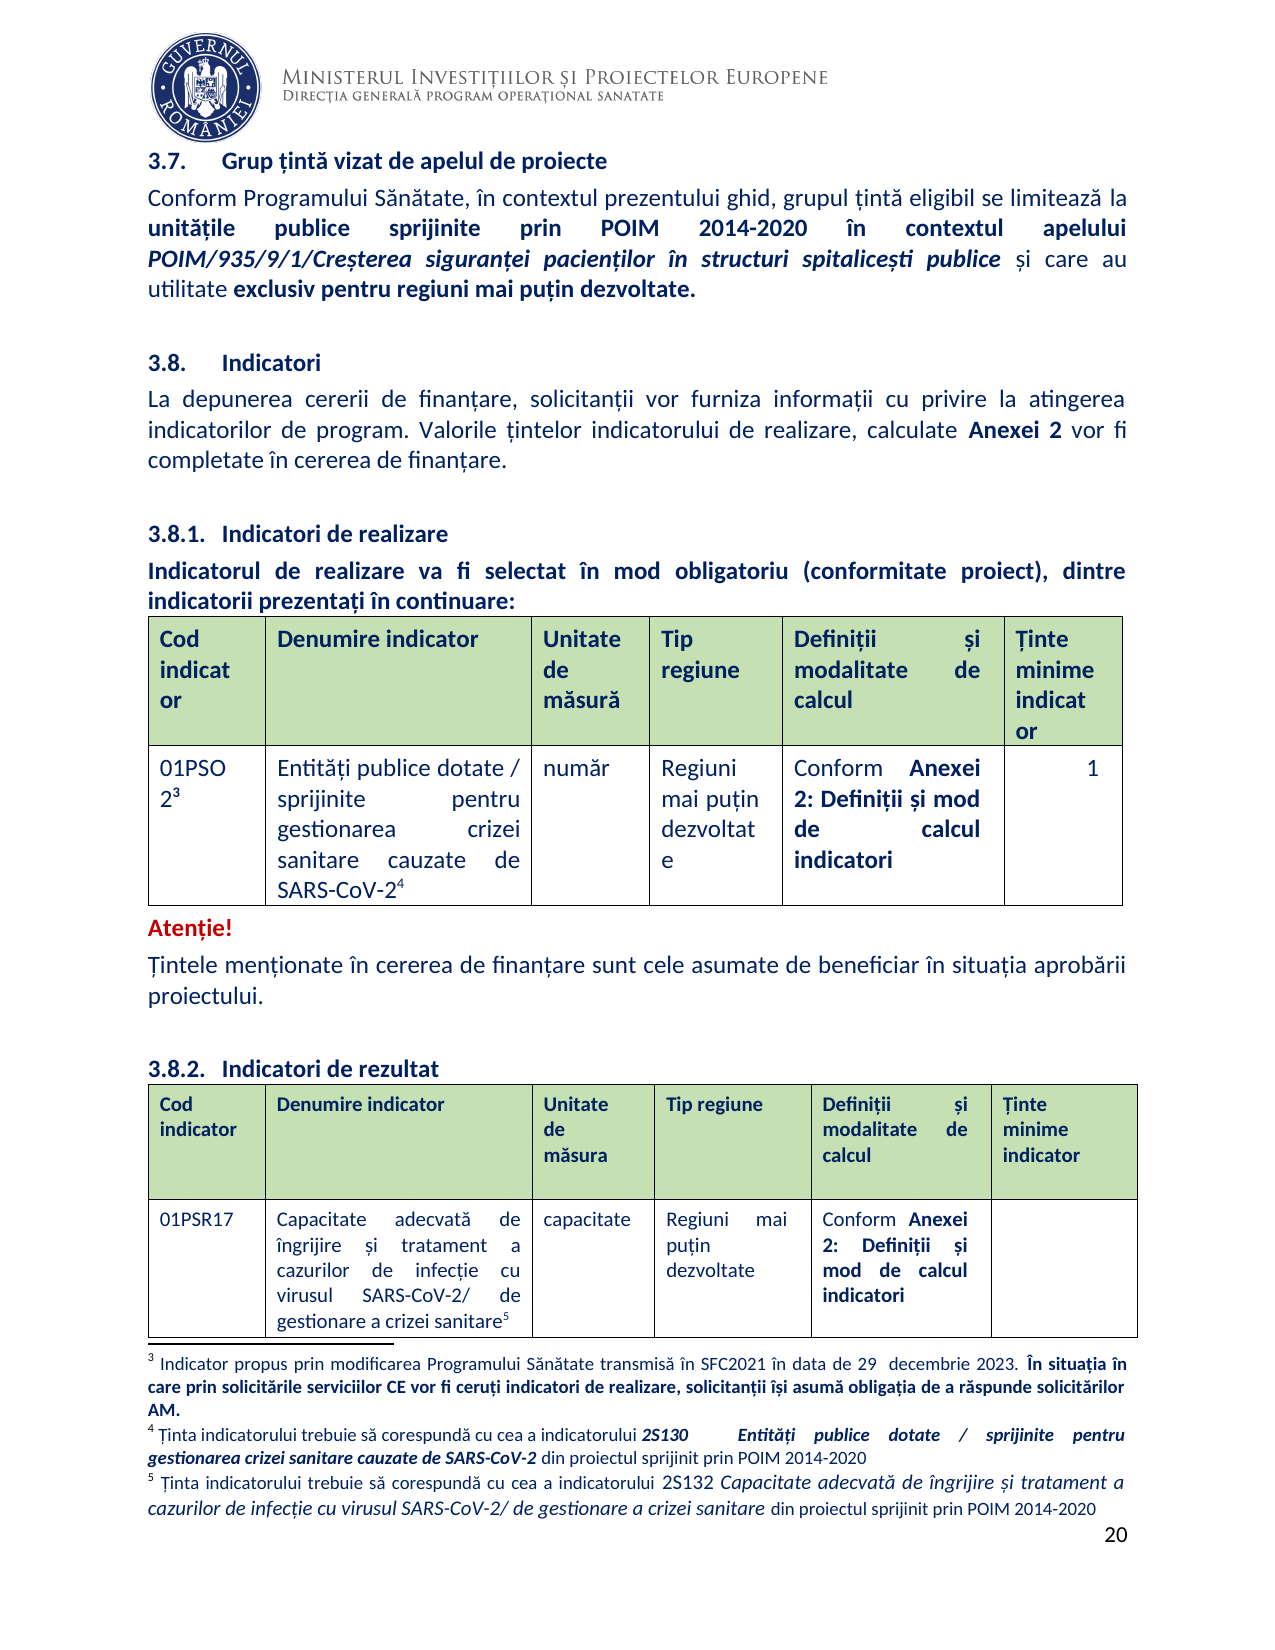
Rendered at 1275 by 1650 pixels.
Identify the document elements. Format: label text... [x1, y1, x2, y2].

table_header Unitate de măsură [532, 617, 649, 745]
picture [147, 29, 852, 145]
table_header Cod indicator [149, 617, 265, 745]
table_header Definiții și modalitate de calcul [812, 1085, 991, 1199]
table_header Definiții și modalitate de calcul [783, 617, 1004, 745]
table_cell 01PSR17 [149, 1200, 265, 1337]
table_cell Conform Anexei 2: Definiții și mod de calcul indicatori [783, 746, 1004, 905]
list Indicatori [148, 347, 1127, 377]
table_cell Entități publice dotate / sprijinite pentru gestionarea crizei sanitare cauzate de SARS-CoV-2 [266, 746, 531, 905]
table_header Ținte minime indicator [992, 1085, 1137, 1199]
table_cell 01PSO2 [149, 746, 265, 905]
list Indicatori de realizare [148, 518, 1127, 549]
table_cell Capacitate adecvată de îngrijire și tratament a cazurilor de infecție cu virusul SARS-CoV-2/ de gestionare a crizei sanitare [266, 1200, 532, 1337]
text La depunerea cererii de finanțare, solicitanții vor furniza informații cu privire la atingerea indicatorilor de program. Valorile țintelor indicatorului de realizare, calculate Anexei 2 vor fi completate în cererea de finanțare. [148, 383, 1127, 475]
text Indicatorul de realizare va fi selectat în mod obligatoriu (conformitate proiect), dintre indicatorii prezentați în continuare: [148, 555, 1127, 616]
table_cell Regiuni mai puțin dezvoltate [650, 746, 782, 905]
table_header Tip regiune [650, 617, 782, 745]
table_cell capacitate [533, 1200, 654, 1337]
table_header Cod indicator [149, 1085, 265, 1199]
table_header Tip regiune [655, 1085, 811, 1199]
table_header Unitate de măsura [533, 1085, 654, 1199]
list Indicatori de rezultat [148, 1053, 1127, 1084]
table_cell [992, 1200, 1137, 1337]
text Țintele menționate în cererea de finanțare sunt cele asumate de beneficiar în situația aprobării proiectului. [148, 949, 1127, 1010]
table_header Ținte minime indicator [1005, 617, 1122, 745]
table_cell 1 [1005, 746, 1122, 905]
text Atenție! [148, 912, 1127, 943]
table_cell Conform Anexei 2: Definiții și mod de calcul indicatori [812, 1200, 991, 1337]
table_cell Regiuni mai puțin dezvoltate [655, 1200, 811, 1337]
list Grup țintă vizat de apelul de proiecte [148, 145, 1127, 175]
table_header Denumire indicator [266, 1085, 532, 1199]
table_header Denumire indicator [266, 617, 531, 745]
table_cell număr [532, 746, 649, 905]
text Conform Programului Sănătate, în contextul prezentului ghid, grupul țintă eligibil se limitează la unitățile publice sprijinite prin POIM 2014-2020 în contextul apelului POIM/935/9/1/Creșterea siguranței pacienților în structuri spitalicești publice și care au utilitate exclusiv pentru regiuni mai puțin dezvoltate. [148, 182, 1127, 304]
